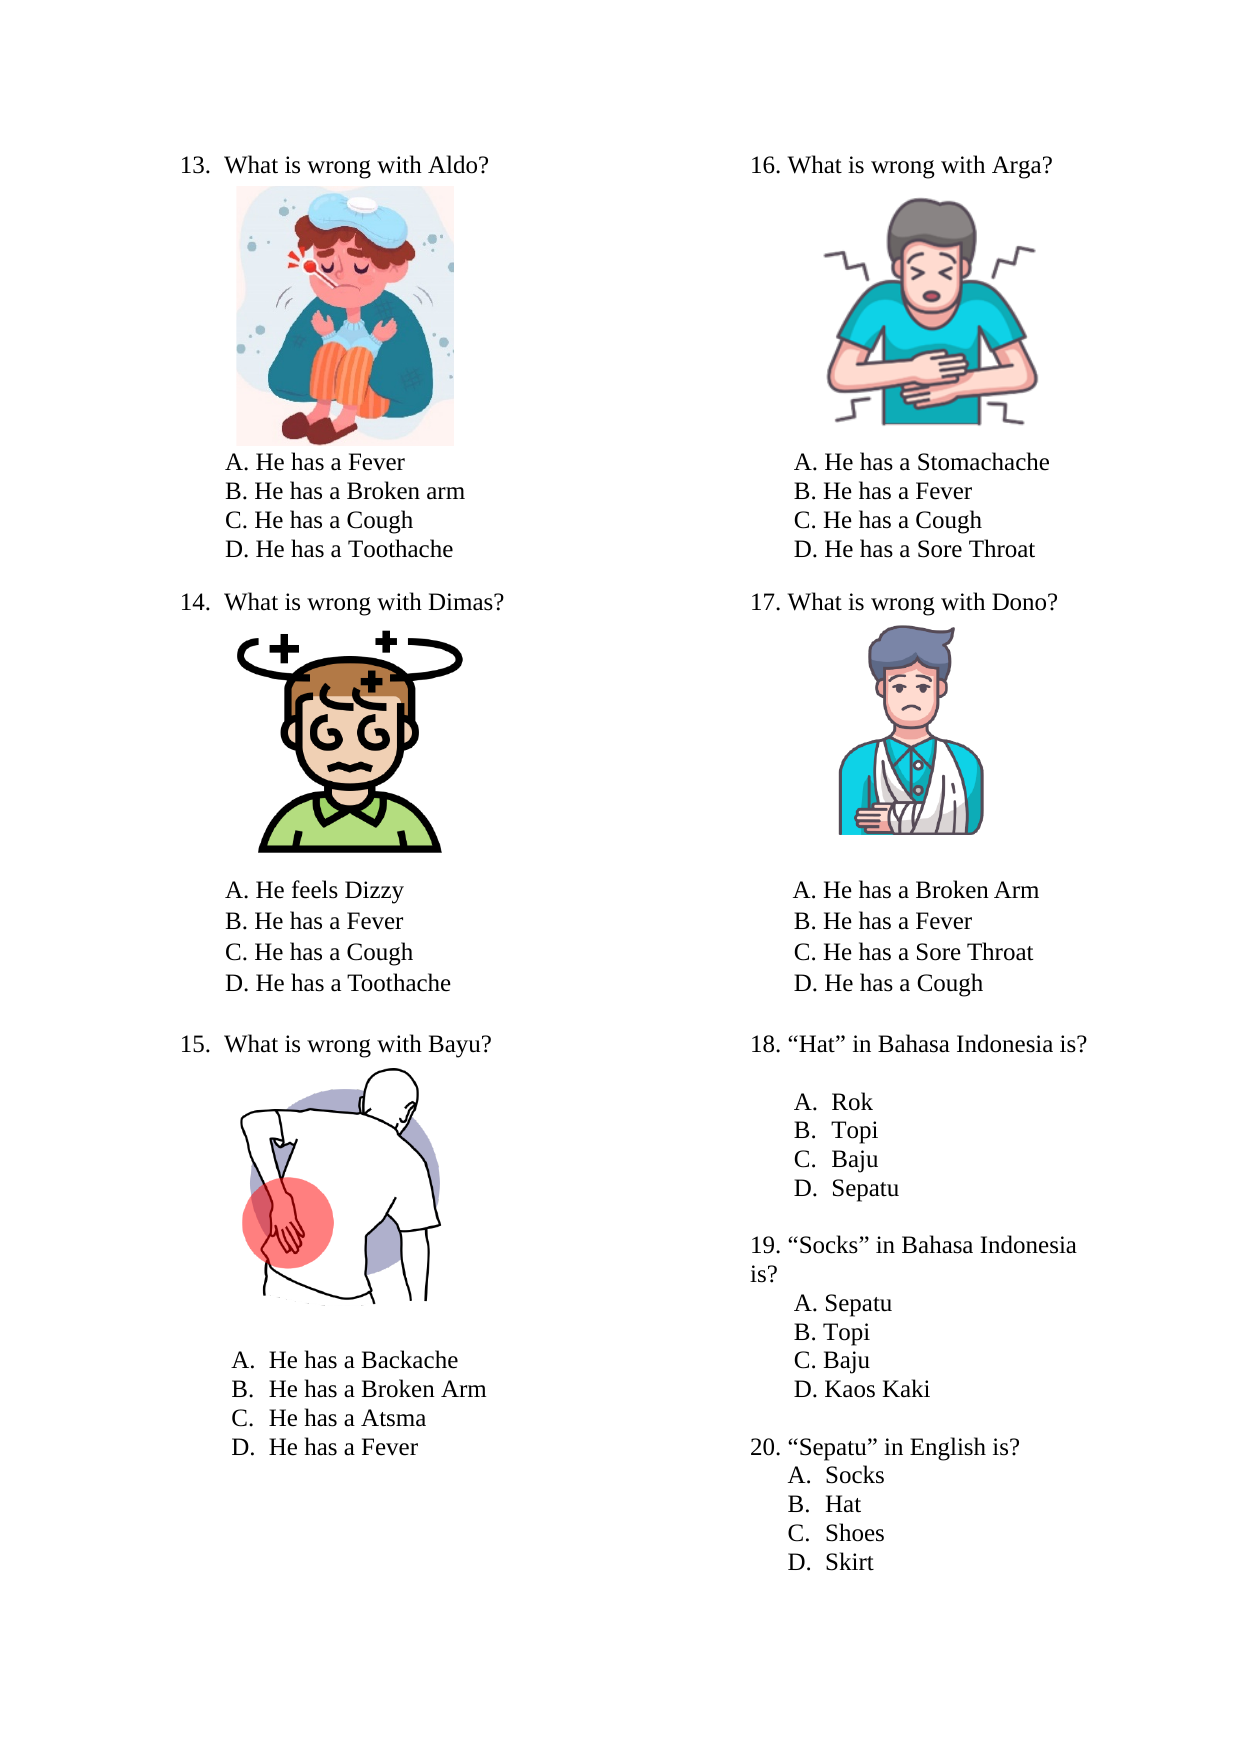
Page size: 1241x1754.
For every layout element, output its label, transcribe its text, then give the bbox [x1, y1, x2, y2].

picture [798, 617, 1024, 843]
list He has a Fever 20. “Sepatu” in English is? [231, 1432, 1090, 1461]
list A. He feels Dizzy A. He has a Broken Arm [225, 875, 1090, 904]
list Baju [794, 1144, 1090, 1173]
list What is wrong with Aldo? 16. What is wrong with Arga? [179, 150, 1090, 179]
picture [236, 186, 454, 446]
text 19. “Socks” in Bahasa Indonesia is? [750, 1231, 1090, 1288]
list Shoes [787, 1518, 1090, 1547]
text A. He has a Fever A. He has a Stomachache B. He has a Broken arm B. He has a Fever C. He has a Cough C. He has a Cough D. He has a Toothache D. He has a Sore Throat [225, 419, 1090, 562]
text B. Topi [225, 1317, 1090, 1346]
picture [221, 1068, 459, 1306]
picture [233, 623, 466, 856]
text A. Sepatu [225, 1288, 1090, 1317]
list What is wrong with Bayu? 18. “Hat” in Bahasa Indonesia is? [179, 1029, 1090, 1058]
list Skirt [787, 1547, 1090, 1576]
list B. He has a Fever B. He has a Fever [225, 906, 1090, 935]
list Topi [794, 1116, 1090, 1144]
list Socks [787, 1461, 1090, 1489]
list What is wrong with Dimas? 17. What is wrong with Dono? [179, 587, 1090, 616]
list He has a Broken Arm D. Kaos Kaki [231, 1374, 1090, 1403]
list Sepatu [794, 1173, 1090, 1202]
list D. He has a Toothache D. He has a Cough [225, 968, 1090, 997]
list He has a Atsma [231, 1403, 1090, 1432]
list He has a Backache C. Baju [231, 1346, 1090, 1374]
list Hat [787, 1489, 1090, 1518]
picture [805, 186, 1057, 438]
list Rok [794, 1087, 1090, 1116]
list C. He has a Cough C. He has a Sore Throat [225, 937, 1090, 966]
